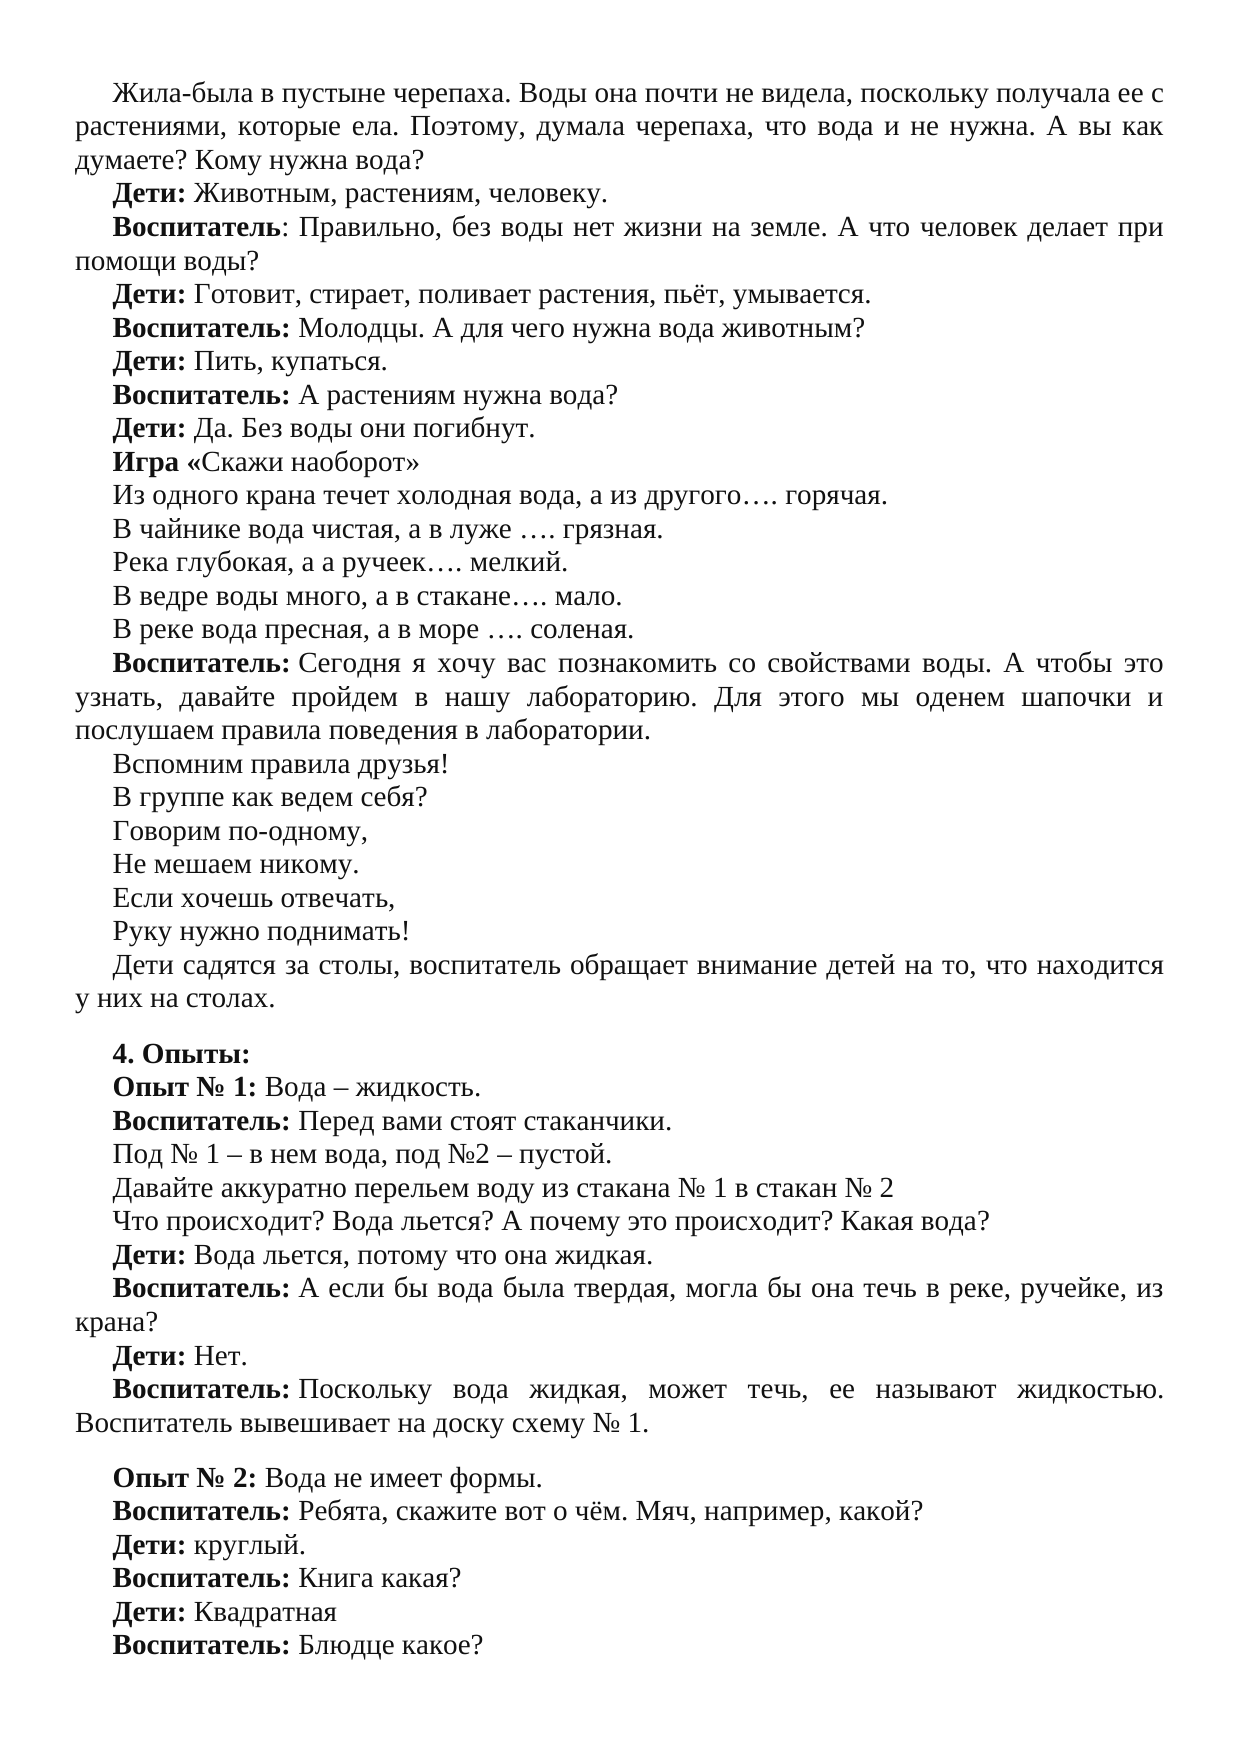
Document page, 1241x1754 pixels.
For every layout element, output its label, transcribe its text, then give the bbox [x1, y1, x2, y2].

text Дети: Вода льется, потому что она жидкая. [75, 1237, 1165, 1271]
text Вспомним правила друзья! [75, 746, 1165, 779]
text Воспитатель: Правильно, без воды нет жизни на земле. А что человек делает при помощи воды? [75, 209, 1165, 276]
text Жила-была в пустыне черепаха. Воды она почти не видела, поскольку получала ее с растениями, которые ела. Поэтому, думала черепаха, что вода и не нужна. А вы как думаете? Кому нужна вода? [75, 75, 1165, 176]
text Воспитатель: Молодцы. А для чего нужна вода животным? [75, 310, 1165, 343]
text Дети: Нет. [75, 1338, 1165, 1371]
text Из одного крана течет холодная вода, а из другого…. горячая. [75, 477, 1165, 511]
text В ведре воды много, а в стакане…. мало. [75, 578, 1165, 612]
text Игра «Скажи наоборот» [75, 444, 1165, 477]
text В реке вода пресная, а в море …. соленая. [75, 612, 1165, 645]
text Дети: Пить, купаться. [75, 343, 1165, 377]
text Дети: Квадратная [75, 1594, 1165, 1627]
text Дети: Да. Без воды они погибнут. [75, 410, 1165, 444]
text Воспитатель: Перед вами стоят стаканчики. [75, 1103, 1165, 1136]
text 4. Опыты: [75, 1036, 1165, 1069]
text Говорим по-одному, [75, 813, 1165, 846]
text Не мешаем никому. [75, 846, 1165, 880]
text Воспитатель: Книга какая? [75, 1560, 1165, 1594]
text Река глубокая, а а ручеек…. мелкий. [75, 544, 1165, 578]
text Воспитатель: Ребята, скажите вот о чём. Мяч, например, какой? [75, 1493, 1165, 1527]
text Опыт № 2: Вода не имеет формы. [75, 1460, 1165, 1493]
text Если хочешь отвечать, [75, 880, 1165, 913]
text Что происходит? Вода льется? А почему это происходит? Какая вода? [75, 1203, 1165, 1237]
text Дети садятся за столы, воспитатель обращает внимание детей на то, что находится у них на столах. [75, 947, 1165, 1014]
text Воспитатель: Сегодня я хочу вас познакомить со свойствами воды. А чтобы это узнать, давайте пройдем в нашу лабораторию. Для этого мы оденем шапочки и послушаем правила поведения в лаборатории. [75, 645, 1165, 746]
text Дети: Готовит, стирает, поливает растения, пьёт, умывается. [75, 276, 1165, 310]
text Опыт № 1: Вода – жидкость. [75, 1069, 1165, 1103]
text Дети: Животным, растениям, человеку. [75, 176, 1165, 209]
text Воспитатель: А если бы вода была твердая, могла бы она течь в реке, ручейке, из крана? [75, 1271, 1165, 1338]
text В группе как ведем себя? [75, 779, 1165, 813]
text Давайте аккуратно перельем воду из стакана № 1 в стакан № 2 [75, 1170, 1165, 1203]
text Воспитатель: Блюдце какое? [75, 1627, 1165, 1661]
text В чайнике вода чистая, а в луже …. грязная. [75, 511, 1165, 544]
text Под № 1 – в нем вода, под №2 – пустой. [75, 1136, 1165, 1170]
text Дети: круглый. [75, 1527, 1165, 1560]
text Воспитатель: А растениям нужна вода? [75, 377, 1165, 410]
text Воспитатель: Поскольку вода жидкая, может течь, ее называют жидкостью. Воспитатель вывешивает на доску схему № 1. [75, 1371, 1165, 1438]
text Руку нужно поднимать! [75, 913, 1165, 947]
